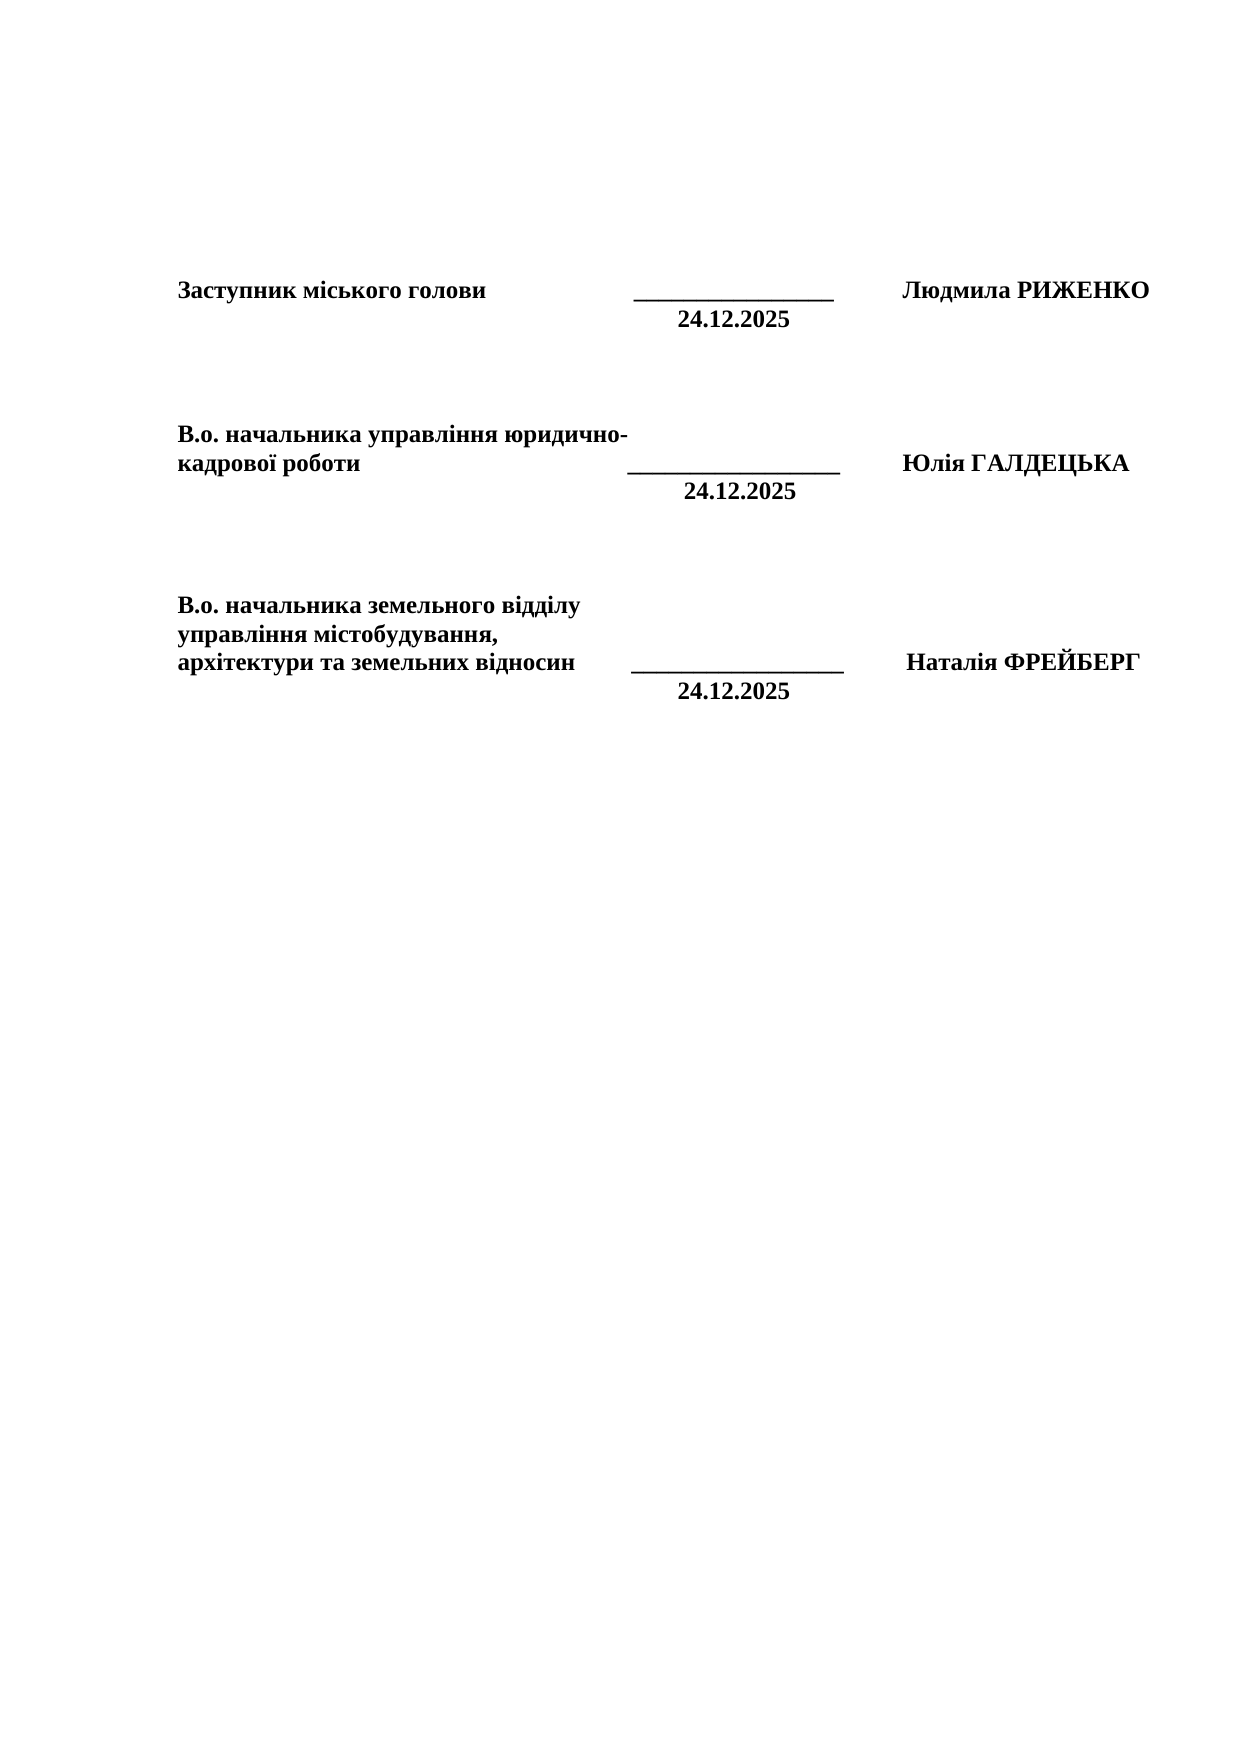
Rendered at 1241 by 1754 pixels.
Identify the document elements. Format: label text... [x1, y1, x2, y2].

text 24.12.2025 [177, 304, 1181, 333]
text 24.12.2025 [177, 476, 1181, 561]
text кадрової роботи _________________ Юлія ГАЛДЕЦЬКА [177, 448, 1181, 476]
text 24.12.2025 [177, 676, 1181, 705]
text архітектури та земельних відносин _________________ Наталія ФРЕЙБЕРГ [177, 647, 1181, 676]
text В.о. начальника земельного відділу [177, 590, 1181, 619]
text Заступник міського голови ________________ Людмила РИЖЕНКО [177, 275, 1181, 304]
text В.о. начальника управління юридично- [177, 390, 1181, 448]
text управління містобудування, [177, 619, 1181, 647]
